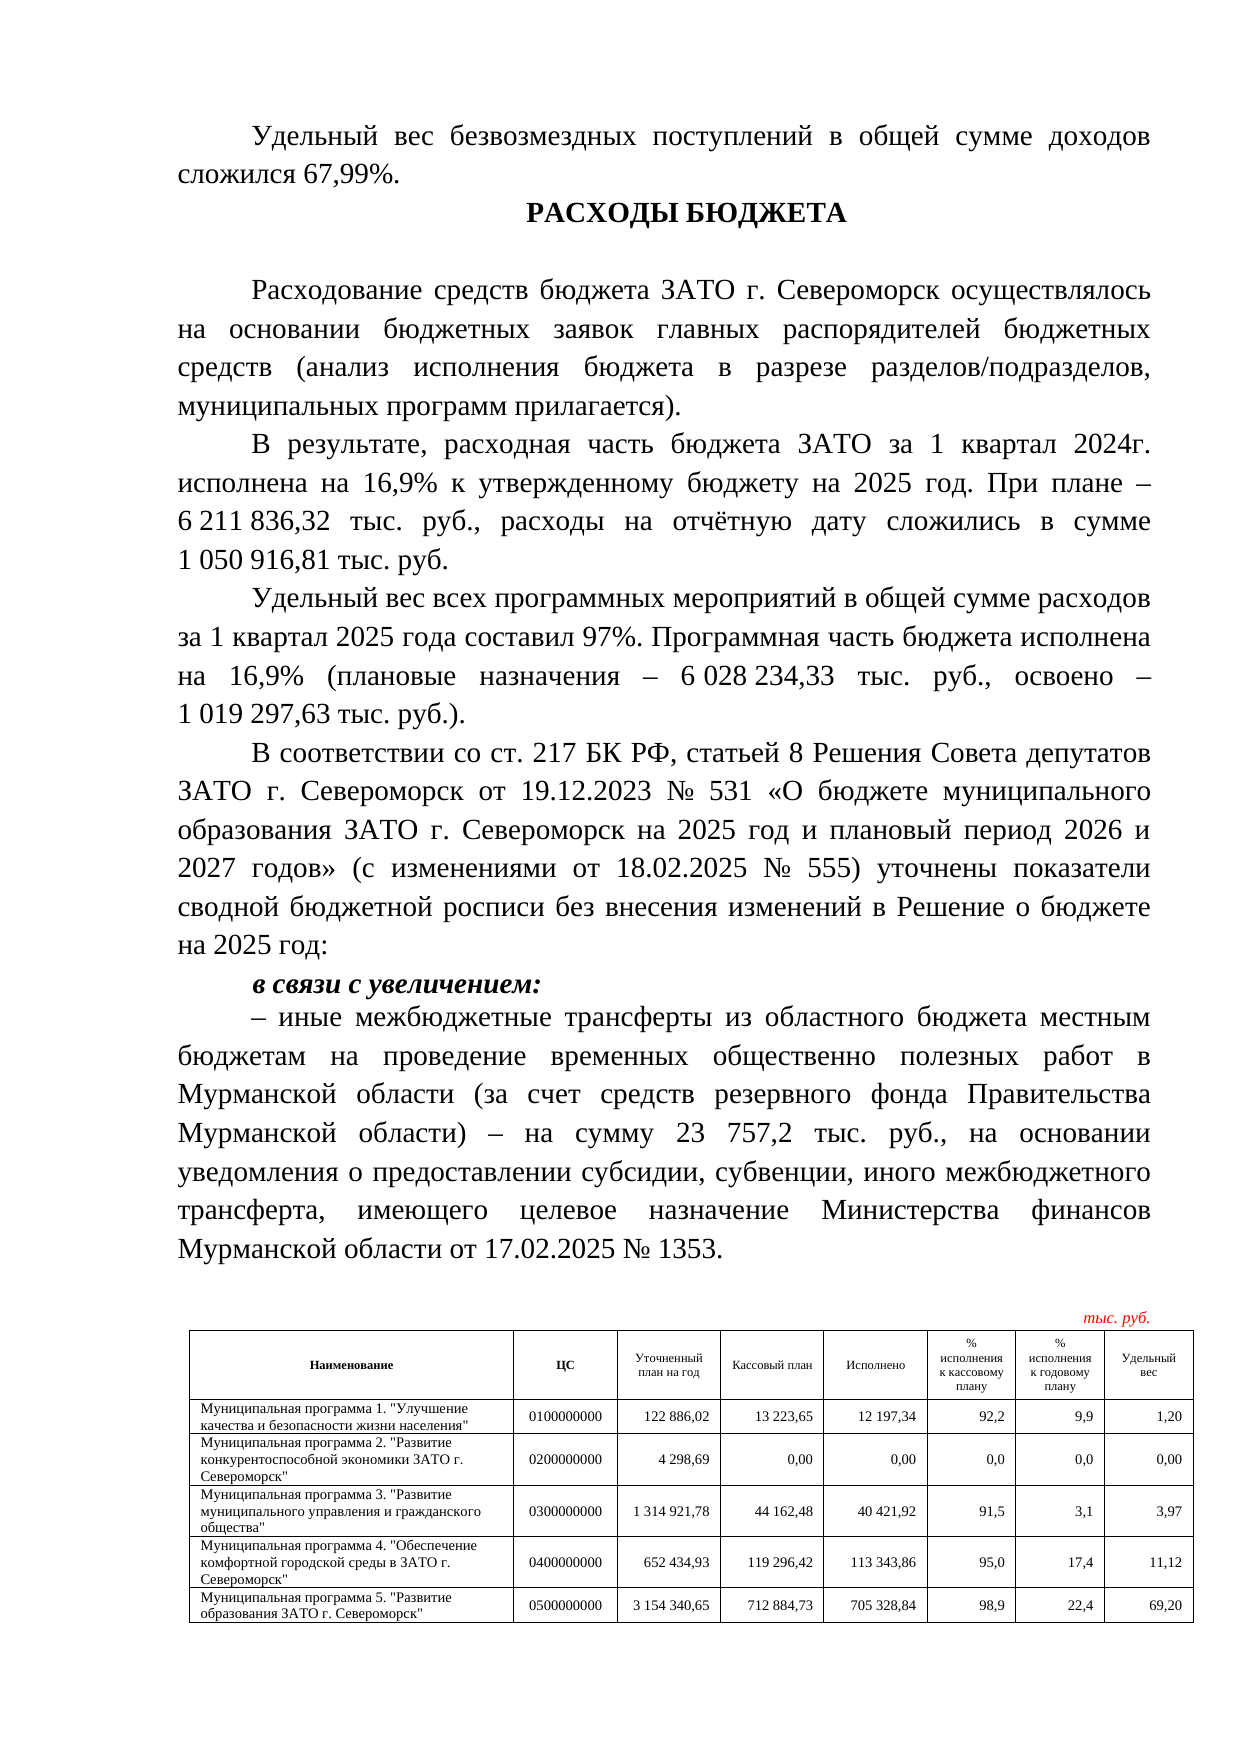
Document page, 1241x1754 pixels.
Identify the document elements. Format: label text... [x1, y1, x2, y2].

table_cell 0300000000 [514, 1486, 617, 1536]
table_cell 92,2 [928, 1400, 1015, 1433]
table_header Удельный вес [1105, 1331, 1193, 1399]
table_cell 122 886,02 [618, 1400, 720, 1433]
table_header Уточненный план на год [618, 1331, 720, 1399]
table_cell 3,1 [1016, 1486, 1104, 1536]
table_cell Муниципальная программа 3. "Развитие муниципального управления и гражданского общества" [190, 1486, 513, 1536]
table_cell 13 223,65 [721, 1400, 823, 1433]
table_cell 4 298,69 [618, 1434, 720, 1484]
text РАСХОДЫ БЮДЖЕТА [177, 195, 1122, 229]
table_cell Муниципальная программа 1. "Улучшение качества и безопасности жизни населения" [190, 1400, 513, 1433]
table_cell 712 884,73 [721, 1588, 823, 1622]
table_cell 3,97 [1105, 1486, 1193, 1536]
table_cell 652 434,93 [618, 1537, 720, 1587]
table_cell 119 296,42 [721, 1537, 823, 1587]
table_cell 0,00 [824, 1434, 927, 1484]
table_header Наименование [190, 1331, 513, 1399]
table_cell 0200000000 [514, 1434, 617, 1484]
text В соответствии со ст. 217 БК РФ, статьей 8 Решения Совета депутатов ЗАТО г. Североморск от 19.12.2023 № 531 «О бюджете муниципального образования ЗАТО г. Североморск на 2025 год и плановый период 2026 и 2027 годов» (с изменениями от 18.02.2025 № 555) уточнены показатели сводной бюджетной росписи без внесения изменений в Решение о бюджете на 2025 год: [177, 735, 1152, 961]
table_header ЦС [514, 1331, 617, 1399]
table_cell 40 421,92 [824, 1486, 927, 1536]
text – иные межбюджетные трансферты из областного бюджета местным бюджетам на проведение временных общественно полезных работ в Мурманской области (за счет средств резервного фонда Правительства Мурманской области) – на сумму 23 757,2 тыс. руб., на основании уведомления о предоставлении субсидии, субвенции, иного межбюджетного трансферта, имеющего целевое назначение Министерства финансов Мурманской области от 17.02.2025 № 1353. [177, 999, 1152, 1264]
table_cell 113 343,86 [824, 1537, 927, 1587]
text В результате, расходная часть бюджета ЗАТО за 1 квартал 2024г. исполнена на 16,9% к утвержденному бюджету на 2025 год. При плане – 6 211 836,32 тыс. руб., расходы на отчётную дату сложились в сумме 1 050 916,81 тыс. руб. [177, 426, 1152, 576]
table_header % исполнения к кассовому плану [928, 1331, 1015, 1399]
table_cell 98,9 [928, 1588, 1015, 1622]
table_cell 0400000000 [514, 1537, 617, 1587]
table_cell 0,00 [1105, 1434, 1193, 1484]
text Удельный вес безвозмездных поступлений в общей сумме доходов сложился 67,99%. [177, 118, 1152, 190]
table_cell 91,5 [928, 1486, 1015, 1536]
table_cell 0,0 [928, 1434, 1015, 1484]
text Удельный вес всех программных мероприятий в общей сумме расходов за 1 квартал 2025 года составил 97%. Программная часть бюджета исполнена на 16,9% (плановые назначения – 6 028 234,33 тыс. руб., освоено – 1 019 297,63 тыс. руб.). [177, 581, 1152, 730]
table_header Исполнено [824, 1331, 927, 1399]
table_cell 1 314 921,78 [618, 1486, 720, 1536]
table_cell 0,0 [1016, 1434, 1104, 1484]
table_cell 0,00 [721, 1434, 823, 1484]
table_header % исполнения к годовому плану [1016, 1331, 1104, 1399]
table_cell 44 162,48 [721, 1486, 823, 1536]
table_cell 3 154 340,65 [618, 1588, 720, 1622]
text в связи с увеличением: [177, 966, 1152, 999]
text тыс. руб. [177, 1308, 1152, 1327]
table_cell 17,4 [1016, 1537, 1104, 1587]
table_cell 1,20 [1105, 1400, 1193, 1433]
table_cell 95,0 [928, 1537, 1015, 1587]
text Расходование средств бюджета ЗАТО г. Североморск осуществлялось на основании бюджетных заявок главных распорядителей бюджетных средств (анализ исполнения бюджета в разрезе разделов/подразделов, муниципальных программ прилагается). [177, 272, 1152, 421]
table_cell 11,12 [1105, 1537, 1193, 1587]
table_cell Муниципальная программа 5. "Развитие образования ЗАТО г. Североморск" [190, 1588, 513, 1622]
table_cell Муниципальная программа 4. "Обеспечение комфортной городской среды в ЗАТО г. Североморск" [190, 1537, 513, 1587]
table_cell 9,9 [1016, 1400, 1104, 1433]
table_cell Муниципальная программа 2. "Развитие конкурентоспособной экономики ЗАТО г. Североморск" [190, 1434, 513, 1484]
table_header Кассовый план [721, 1331, 823, 1399]
table_cell 69,20 [1105, 1588, 1193, 1622]
table_cell 0100000000 [514, 1400, 617, 1433]
table_cell 22,4 [1016, 1588, 1104, 1622]
table_cell 705 328,84 [824, 1588, 927, 1622]
table_cell 12 197,34 [824, 1400, 927, 1433]
table_cell 0500000000 [514, 1588, 617, 1622]
